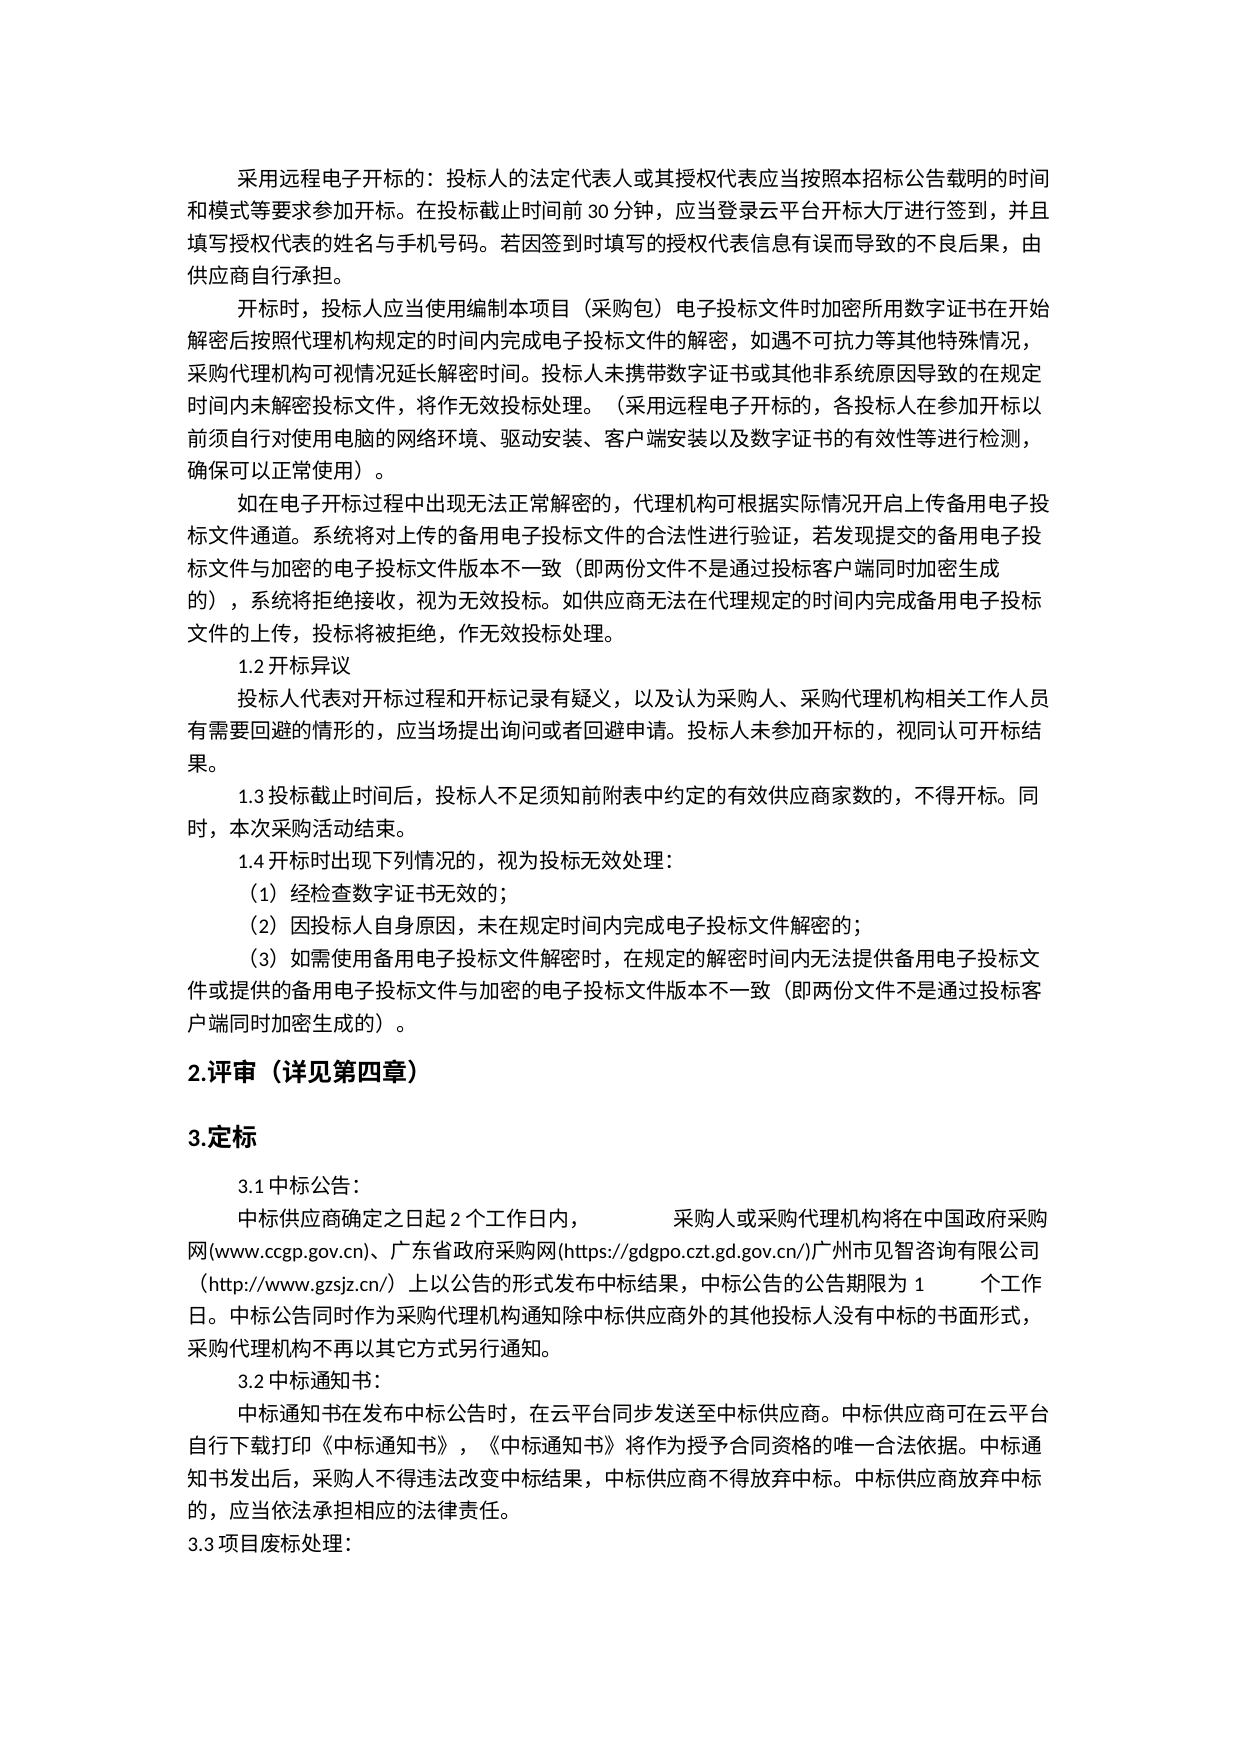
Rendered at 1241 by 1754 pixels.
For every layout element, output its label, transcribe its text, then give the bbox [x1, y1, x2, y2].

text 中标供应商确定之日起2个工作日内， 采购人或采购代理机构将在中国政府采购网(www.ccgp.gov.cn)、广东省政府采购网(https://gdgpo.czt.gd.gov.cn/)广州市见智咨询有限公司（http://www.gzsjz.cn/）上以公告的形式发布中标结果，中标公告的公告期限为 1 个工作日。中标公告同时作为采购代理机构通知除中标供应商外的其他投标人没有中标的书面形式，采购代理机构不再以其它方式另行通知。 [187, 1202, 1053, 1364]
text 3.定标 [187, 1104, 1053, 1169]
text 3.3项目废标处理： [187, 1527, 1053, 1559]
text 3.1中标公告： [187, 1169, 1053, 1202]
text 1.3 投标截止时间后，投标人不足须知前附表中约定的有效供应商家数的，不得开标。同时，本次采购活动结束。 [187, 779, 1053, 844]
text 投标人代表对开标过程和开标记录有疑义，以及认为采购人、采购代理机构相关工作人员有需要回避的情形的，应当场提出询问或者回避申请。投标人未参加开标的，视同认可开标结果。 [187, 682, 1053, 779]
text （3）如需使用备用电子投标文件解密时，在规定的解密时间内无法提供备用电子投标文件或提供的备用电子投标文件与加密的电子投标文件版本不一致（即两份文件不是通过投标客户端同时加密生成的）。 [187, 942, 1053, 1039]
text 中标通知书在发布中标公告时，在云平台同步发送至中标供应商。中标供应商可在云平台自行下载打印《中标通知书》，《中标通知书》将作为授予合同资格的唯一合法依据。中标通知书发出后，采购人不得违法改变中标结果，中标供应商不得放弃中标。中标供应商放弃中标的，应当依法承担相应的法律责任。 [187, 1397, 1053, 1527]
text 1.4开标时出现下列情况的，视为投标无效处理： [187, 844, 1053, 877]
text 2.评审（详见第四章） [187, 1039, 1053, 1104]
text 采用远程电子开标的：投标人的法定代表人或其授权代表应当按照本招标公告载明的时间和模式等要求参加开标。在投标截止时间前30分钟，应当登录云平台开标大厅进行签到，并且填写授权代表的姓名与手机号码。若因签到时填写的授权代表信息有误而导致的不良后果，由供应商自行承担。 [187, 162, 1053, 292]
text 开标时，投标人应当使用编制本项目（采购包）电子投标文件时加密所用数字证书在开始解密后按照代理机构规定的时间内完成电子投标文件的解密，如遇不可抗力等其他特殊情况，采购代理机构可视情况延长解密时间。投标人未携带数字证书或其他非系统原因导致的在规定时间内未解密投标文件，将作无效投标处理。（采用远程电子开标的，各投标人在参加开标以前须自行对使用电脑的网络环境、驱动安装、客户端安装以及数字证书的有效性等进行检测，确保可以正常使用）。 [187, 292, 1053, 487]
text 3.2中标通知书： [187, 1364, 1053, 1397]
text 如在电子开标过程中出现无法正常解密的，代理机构可根据实际情况开启上传备用电子投标文件通道。系统将对上传的备用电子投标文件的合法性进行验证，若发现提交的备用电子投标文件与加密的电子投标文件版本不一致（即两份文件不是通过投标客户端同时加密生成的），系统将拒绝接收，视为无效投标。如供应商无法在代理规定的时间内完成备用电子投标文件的上传，投标将被拒绝，作无效投标处理。 [187, 487, 1053, 649]
text 1.2开标异议 [187, 649, 1053, 682]
text （1）经检查数字证书无效的； [187, 877, 1053, 909]
text （2）因投标人自身原因，未在规定时间内完成电子投标文件解密的； [187, 909, 1053, 942]
